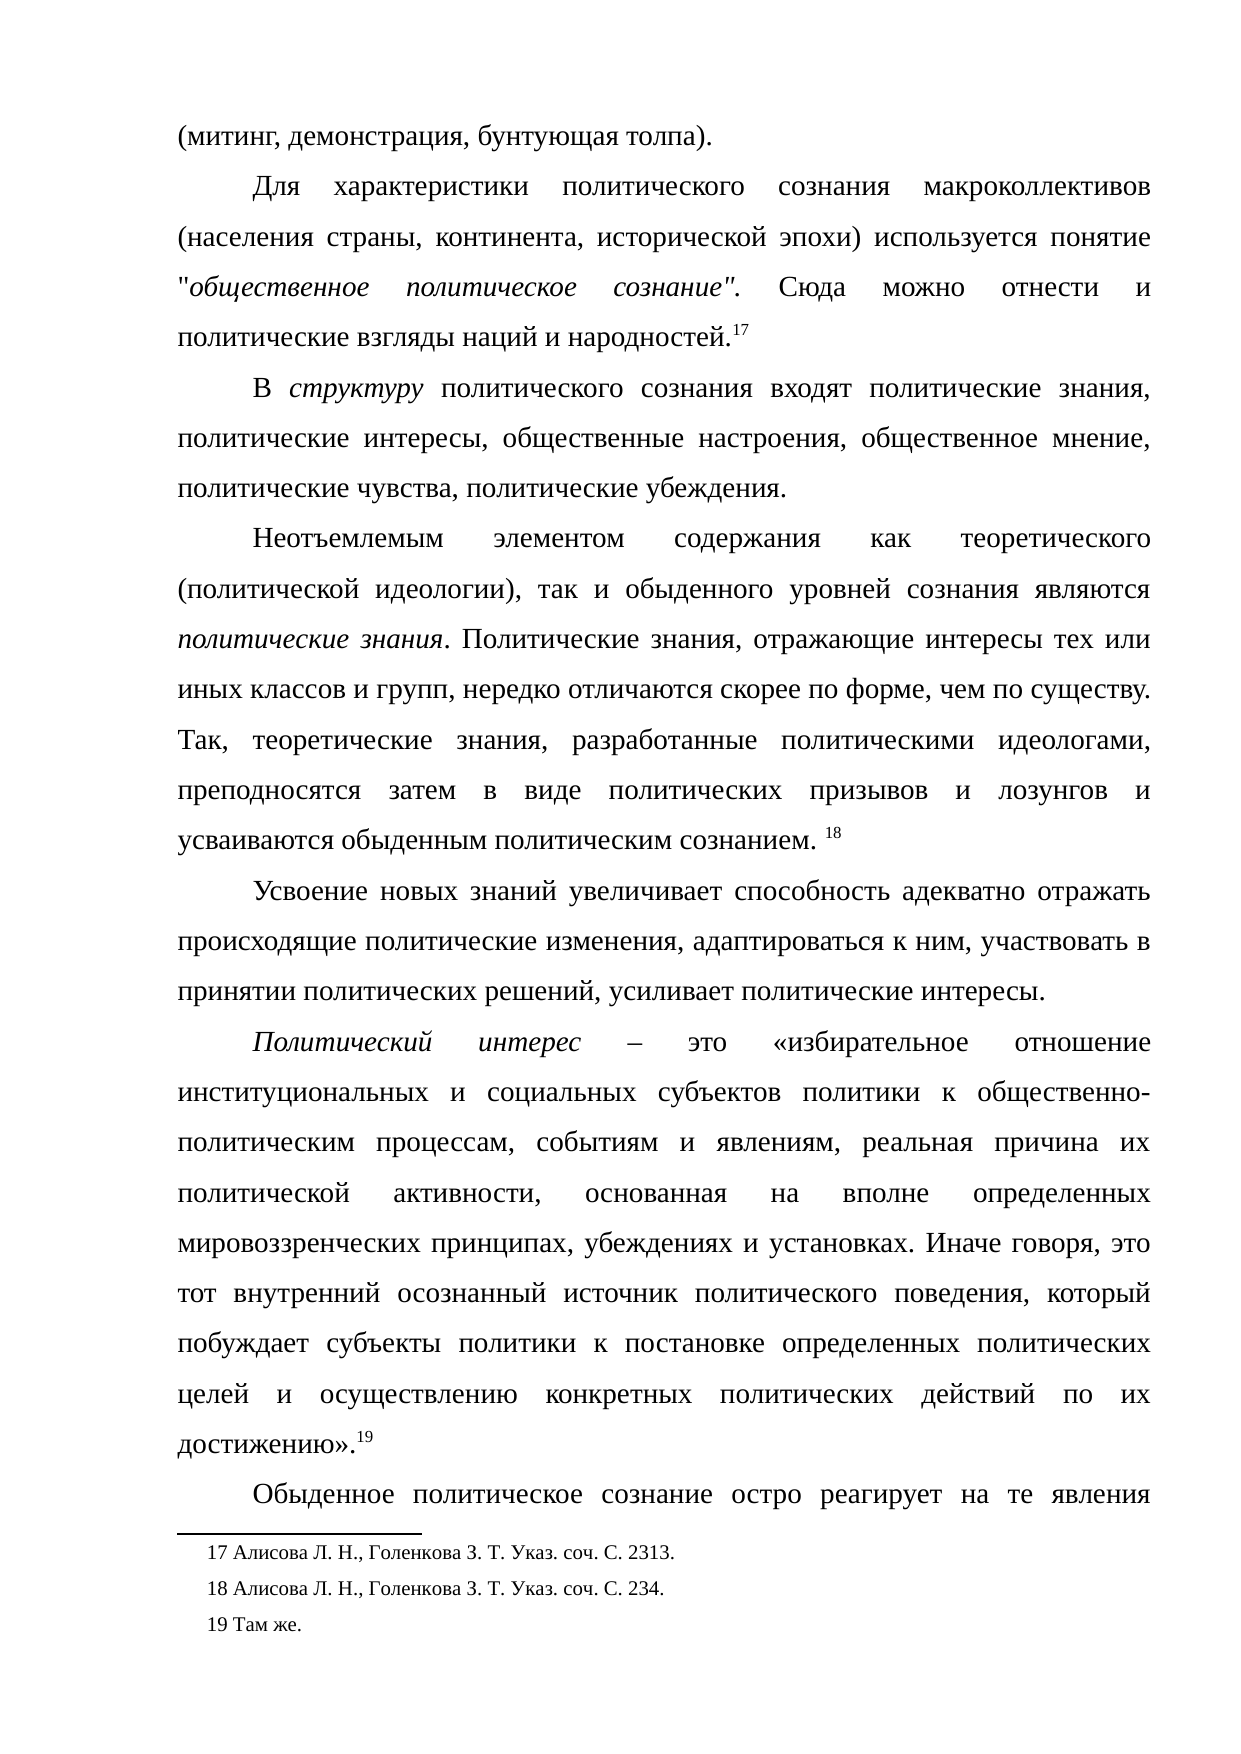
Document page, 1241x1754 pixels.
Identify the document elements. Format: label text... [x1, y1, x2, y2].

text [177, 1477, 1152, 1510]
text Политический интерес – это «избирательное отношение институциональных и социальных субъектов политики к общественно-политическим процессам, событиям и явлениям, реальная причина их политической активности, основанная на вполне определенных мировоззренческих принципах, убеждениях и установках. Иначе говоря, это тот внутренний осознанный источник политического поведения, который побуждает субъекты политики к постановке определенных политических целей и осуществлению конкретных политических действий по их достижению». [177, 1024, 1152, 1460]
text Усвоение новых знаний увеличивает способность адекватно отражать происходящие политические изменения, адаптироваться к ним, участвовать в принятии политических решений, усиливает политические интересы. [177, 873, 1152, 1007]
text Неотъемлемым элементом содержания как теоретического (политической идеологии), так и обыденного уровней сознания являются политические знания. Политические знания, отражающие интересы тех или иных классов и групп, нередко отличаются скорее по форме, чем по существу. Так, теоретические знания, разработанные политическими идеологами, преподносятся затем в виде политических призывов и лозунгов и усваиваются обыденным политическим сознанием. [177, 521, 1152, 856]
text Для характеристики политического сознания макроколлективов (населения страны, континента, исторической эпохи) используется понятие "общественное политическое сознание". Сюда можно отнести и политические взгляды наций и народностей. [177, 168, 1152, 353]
text В структуру политического сознания входят политические знания, политические интересы, общественные настроения, общественное мнение, политические чувства, политические убеждения. [177, 370, 1152, 504]
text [177, 118, 1152, 152]
